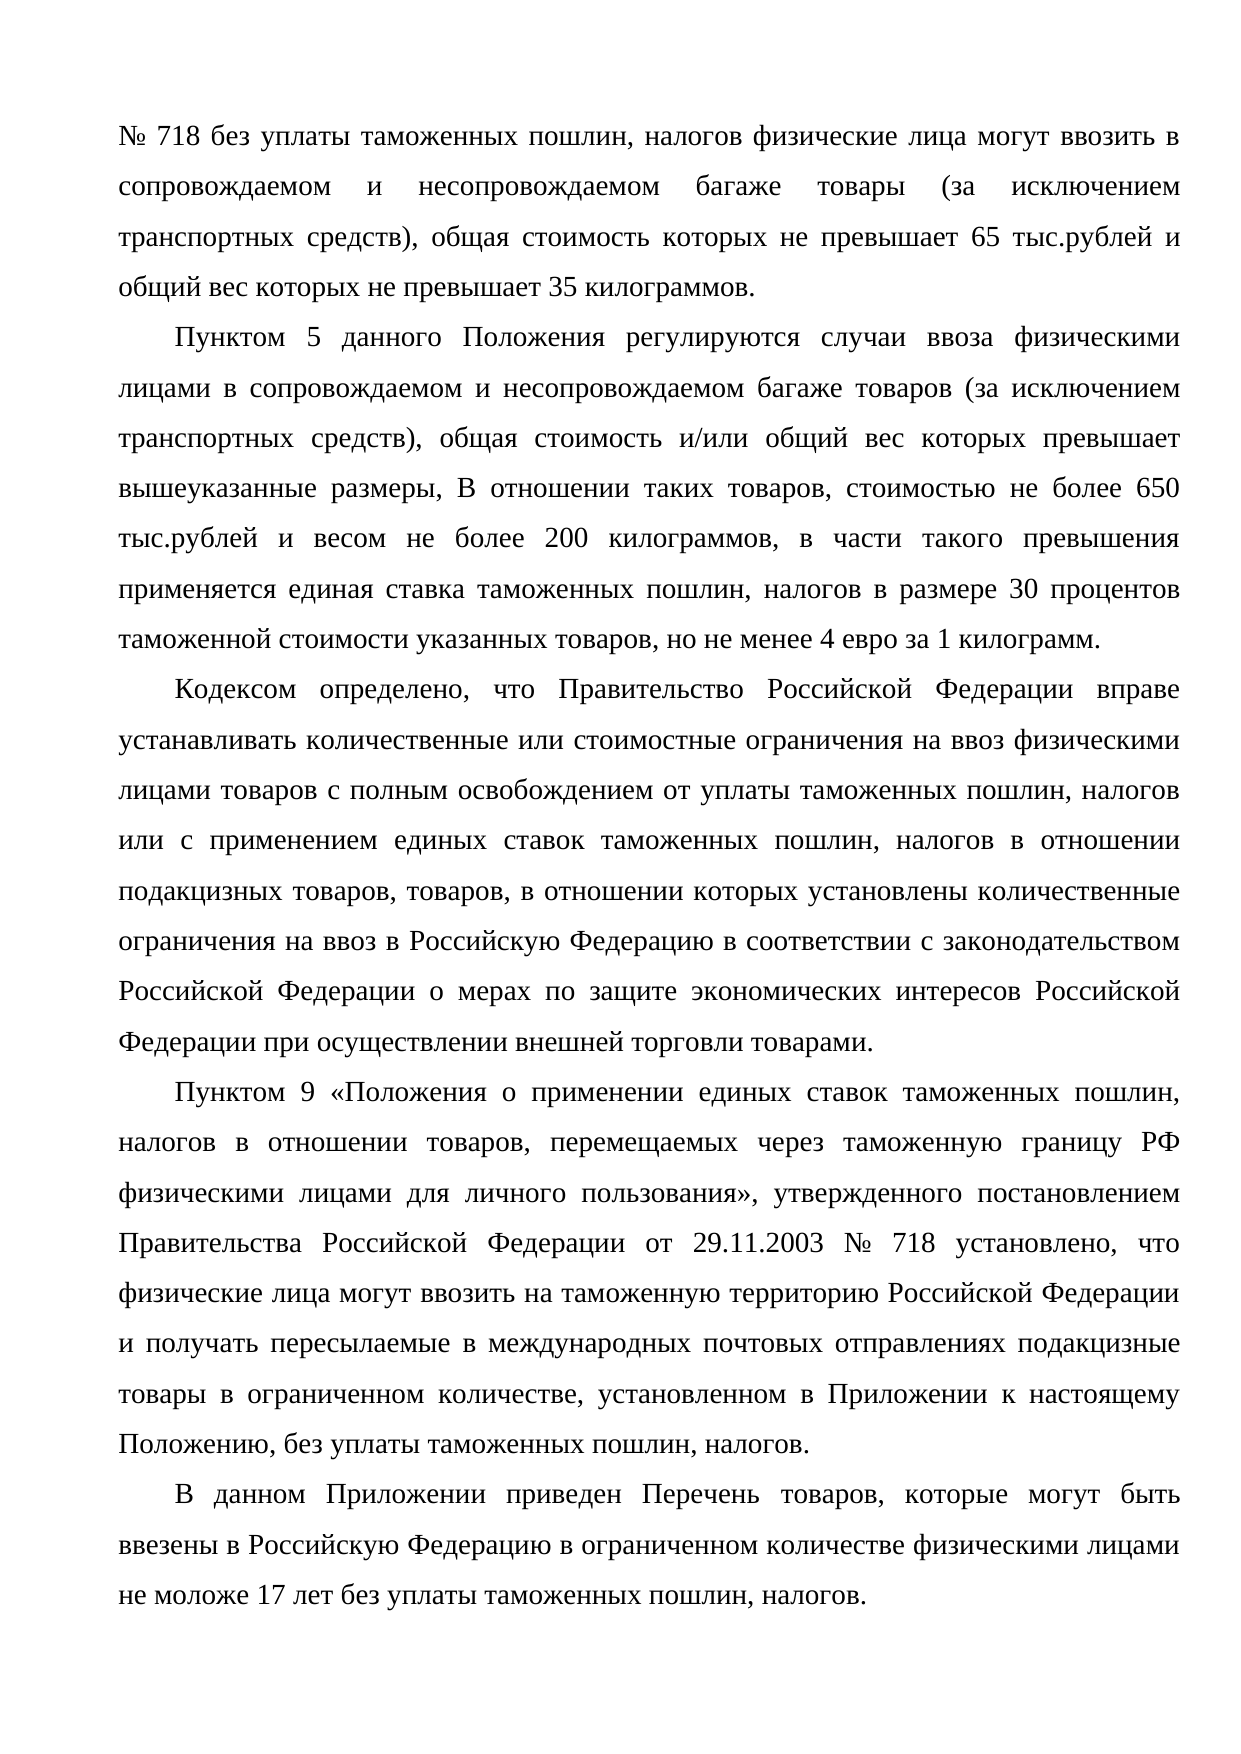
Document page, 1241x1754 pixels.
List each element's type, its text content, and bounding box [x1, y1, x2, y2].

text Кодексом определено, что Правительство Российской Федерации вправе устанавливать количественные или стоимостные ограничения на ввоз физическими лицами товаров с полным освобождением от уплаты таможенных пошлин, налогов или с применением единых ставок таможенных пошлин, налогов в отношении подакцизных товаров, товаров, в отношении которых установлены количественные ограничения на ввоз в Российскую Федерацию в соответствии с законодательством Российской Федерации о мерах по защите экономических интересов Российской Федерации при осуществлении внешней торговли товарами. [118, 672, 1181, 1057]
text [118, 118, 1181, 303]
text В данном Приложении приведен Перечень товаров, которые могут быть ввезены в Российскую Федерацию в ограниченном количестве физическими лицами не моложе 17 лет без уплаты таможенных пошлин, налогов. [118, 1477, 1181, 1611]
text Пунктом 5 данного Положения регулируются случаи ввоза физическими лицами в сопровождаемом и несопровождаемом багаже товаров (за исключением транспортных средств), общая стоимость и/или общий вес которых превышает вышеуказанные размеры, В отношении таких товаров, стоимостью не более 650 тыс.рублей и весом не более , в части такого превышения применяется единая ставка таможенных пошлин, налогов в размере 30 процентов таможенной стоимости указанных товаров, но не менее 4 евро за . [118, 319, 1181, 655]
text Пунктом 9 «Положения о применении единых ставок таможенных пошлин, налогов в отношении товаров, перемещаемых через таможенную границу РФ физическими лицами для личного пользования», утвержденного постановлением Правительства Российской Федерации от 29.11.2003 № 718 установлено, что физические лица могут ввозить на таможенную территорию Российской Федерации и получать пересылаемые в международных почтовых отправлениях подакцизные товары в ограниченном количестве, установленном в Приложении к настоящему Положению, без уплаты таможенных пошлин, налогов. [118, 1074, 1181, 1460]
